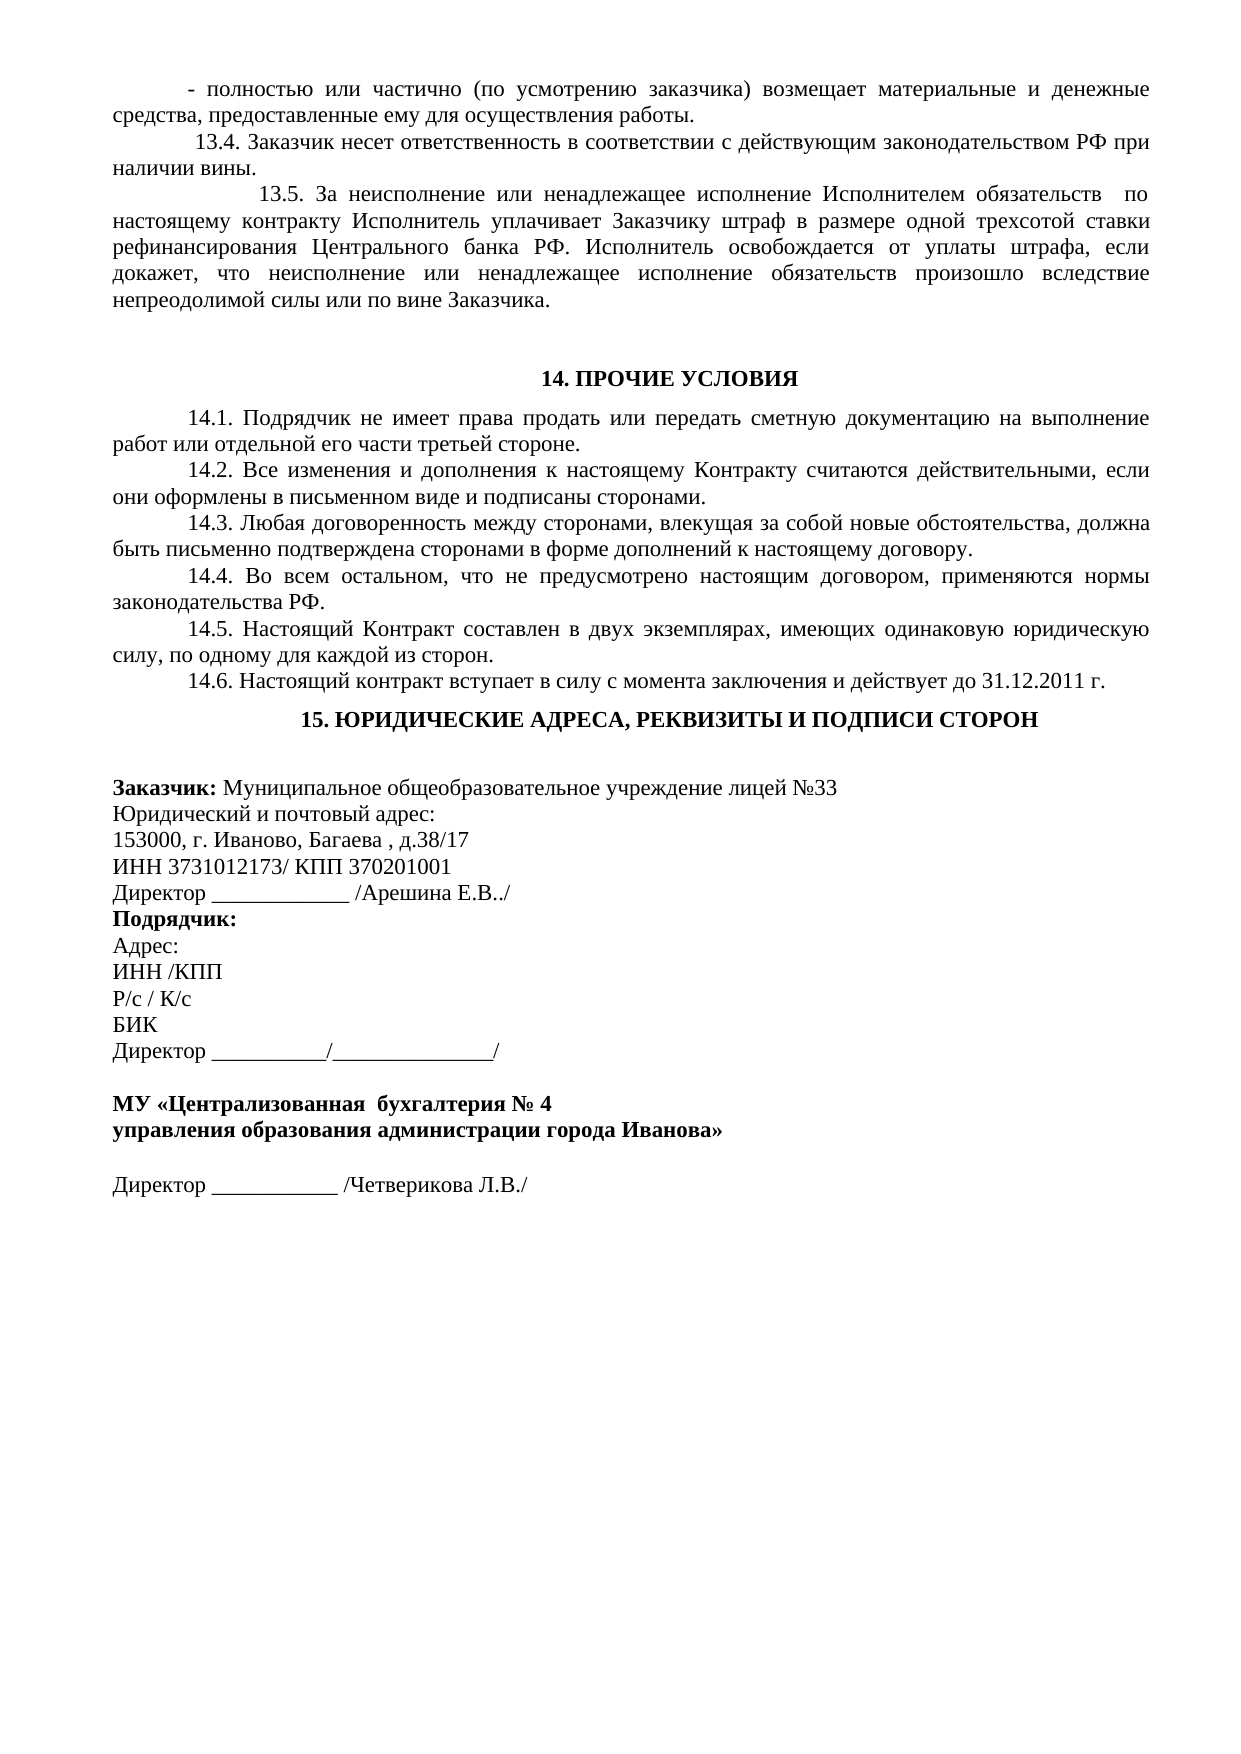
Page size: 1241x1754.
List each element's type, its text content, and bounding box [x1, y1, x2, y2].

text ИНН /КПП [112, 958, 1152, 984]
text - полностью или частично (по усмотрению заказчика) возмещает материальные и денежные средства, предоставленные ему для осуществления работы. [112, 75, 1152, 128]
text ИНН 3731012173/ КПП 370201001 [112, 853, 1152, 879]
text Юридический и почтовый адрес: [112, 800, 1152, 826]
text Заказчик: Муниципальное общеобразовательное учреждение лицей №33 [112, 774, 1152, 800]
text Адрес: [112, 932, 1152, 958]
text Директор ___________ /Четверикова Л.В./ [112, 1171, 1152, 1198]
text управления образования администрации города Иванова» [112, 1116, 1152, 1143]
text 14.1. Подрядчик не имеет права продать или передать сметную документацию на выполнение работ или отдельной его части третьей стороне. [112, 404, 1152, 456]
text 13.5. За неисполнение или ненадлежащее исполнение Исполнителем обязательств по настоящему контракту Исполнитель уплачивает Заказчику штраф в размере одной трехсотой ставки рефинансирования Центрального банка РФ. Исполнитель освобождается от уплаты штрафа, если докажет, что неисполнение или ненадлежащее исполнение обязательств произошло вследствие непреодолимой силы или по вине Заказчика. [112, 180, 1152, 312]
text МУ «Централизованная бухгалтерия № 4 [112, 1090, 1152, 1116]
text 15. ЮРИДИЧЕСКИЕ АДРЕСА, РЕКВИЗИТЫ И ПОДПИСИ СТОРОН [112, 706, 1152, 732]
text Р/с / К/с [112, 984, 1152, 1011]
text БИК [112, 1011, 1152, 1037]
text 14.6. Настоящий контракт вступает в силу с момента заключения и действует до 31.12.2011 г. [112, 667, 1152, 694]
text 14.4. Во всем остальном, что не предусмотрено настоящим договором, применяются нормы законодательства РФ. [112, 562, 1152, 614]
text 14.2. Все изменения и дополнения к настоящему Контракту считаются действительными, если они оформлены в письменном виде и подписаны сторонами. [112, 456, 1152, 509]
text Директор __________/______________/ [112, 1037, 1152, 1064]
text 153000, г. Иваново, Багаева , д.38/17 [112, 826, 1152, 853]
text Директор ____________ /Арешина Е.В../ [112, 879, 1152, 906]
text 14.5. Настоящий Контракт составлен в двух экземплярах, имеющих одинаковую юридическую силу, по одному для каждой из сторон. [112, 614, 1152, 667]
text 14.3. Любая договоренность между сторонами, влекущая за собой новые обстоятельства, должна быть письменно подтверждена сторонами в форме дополнений к настоящему договору. [112, 509, 1152, 562]
text Подрядчик: [112, 906, 1152, 932]
text 14. ПРОЧИЕ УСЛОВИЯ [112, 365, 1152, 391]
text 13.4. Заказчик несет ответственность в соответствии с действующим законодательством РФ при наличии вины. [112, 128, 1152, 180]
